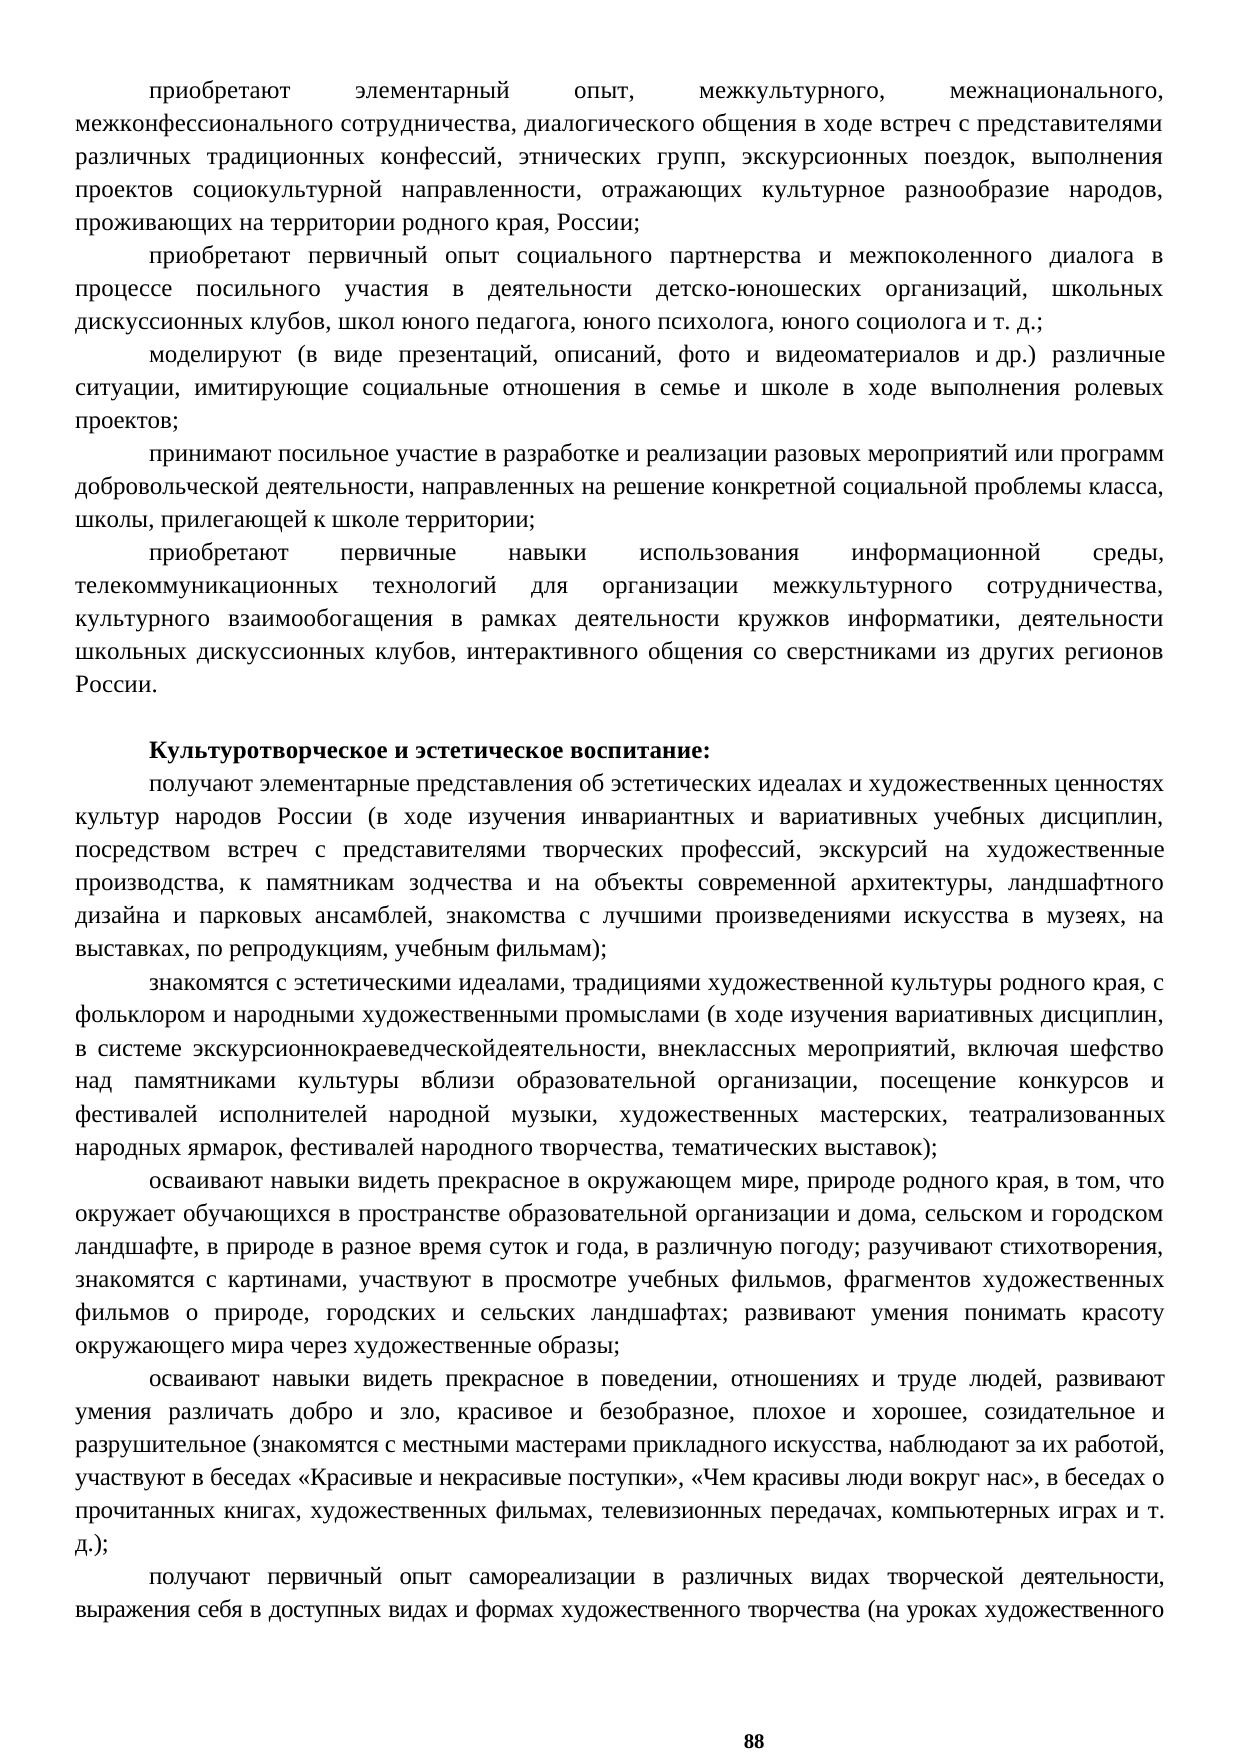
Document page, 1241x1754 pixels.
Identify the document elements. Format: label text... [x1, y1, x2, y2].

text моделируют (в виде презентаций, описаний, фото и видеоматериалов и др.) различные ситуации, имитирующие социальные отношения в семье и школе в ходе выполнения ролевых проектов; [75, 339, 1165, 434]
text получают элементарные представления об эстетических идеалах и художественных ценностях культур народов России (в ходе изучения инвариантных и вариативных учебных дисциплин, посредством встреч с представителями творческих профессий, экскурсий на художественные производства, к памятникам зодчества и на объекты современной архитектуры, ландшафтного дизайна и парковых ансамблей, знакомства с лучшими произведениями искусства в музеях, на выставках, по репродукциям, учебным фильмам); [75, 768, 1165, 962]
text Культуротворческое и эстетическое воспитание: [75, 735, 1165, 764]
text осваивают навыки видеть прекрасное в окружающем мире, природе родного края, в том, что окружает обучающихся в пространстве образовательной организации и дома, сельском и городском ландшафте, в природе в разное время суток и года, в различную погоду; разучивают стихотворения, знакомятся с картинами, участвуют в просмотре учебных фильмов, фрагментов художественных фильмов о природе, городских и сельских ландшафтах; развивают умения понимать красоту окружающего мира через художественные образы; [75, 1165, 1165, 1358]
text принимают посильное участие в разработке и реализации разовых мероприятий или программ добровольческой деятельности, направленных на решение конкретной социальной проблемы класса, школы, прилегающей к школе территории; [75, 438, 1165, 533]
text приобретают элементарный опыт, межкультурного, межнационального, межконфессионального сотрудничества, диалогического общения в ходе встреч с представителями различных традиционных конфессий, этнических групп, экскурсионных поездок, выполнения проектов социокультурной направленности, отражающих культурное разнообразие народов, проживающих на территории родного края, России; [75, 75, 1165, 236]
text знакомятся с эстетическими идеалами, традициями художественной культуры родного края, с фольклором и народными художественными промыслами (в ходе изучения вариативных дисциплин, в системе экскурсионно­краеведческойдеятельности, внеклассных мероприятий, включая шефство над памятниками культуры вблизи образовательной организации, посещение конкурсов и фестивалей исполнителей народной музыки, художественных мастерских, театрализованных народных ярмарок, фестивалей народного творчества, тематических выставок); [75, 967, 1165, 1160]
text приобретают первичный опыт социального партнерства и межпоколенного диалога в процессе посильного участия в деятельности детско-юношеских организаций, школьных дискуссионных клубов, школ юного педагога, юного психолога, юного социолога и т. д.; [75, 240, 1165, 335]
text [75, 1561, 1165, 1623]
text осваивают навыки видеть прекрасное в поведении, отношениях и труде людей, развивают умения различать добро и зло, красивое и безобразное, плохое и хорошее, созидательное и разрушительное (знакомятся с местными мастерами прикладного искусства, наблюдают за их работой, участвуют в беседах «Красивые и некрасивые поступки», «Чем красивы люди вокруг нас», в беседах о прочитанных книгах, художественных фильмах, телевизионных передачах, компьютерных играх и т. д.); [75, 1363, 1165, 1557]
text приобретают первичные навыки использования информационной среды, телекоммуникационных технологий для организации межкультурного сотрудничества, культурного взаимообогащения в рамках деятельности кружков информатики, деятельности школьных дискуссионных клубов, интерактивного общения со сверстниками из других регионов России. [75, 537, 1165, 698]
